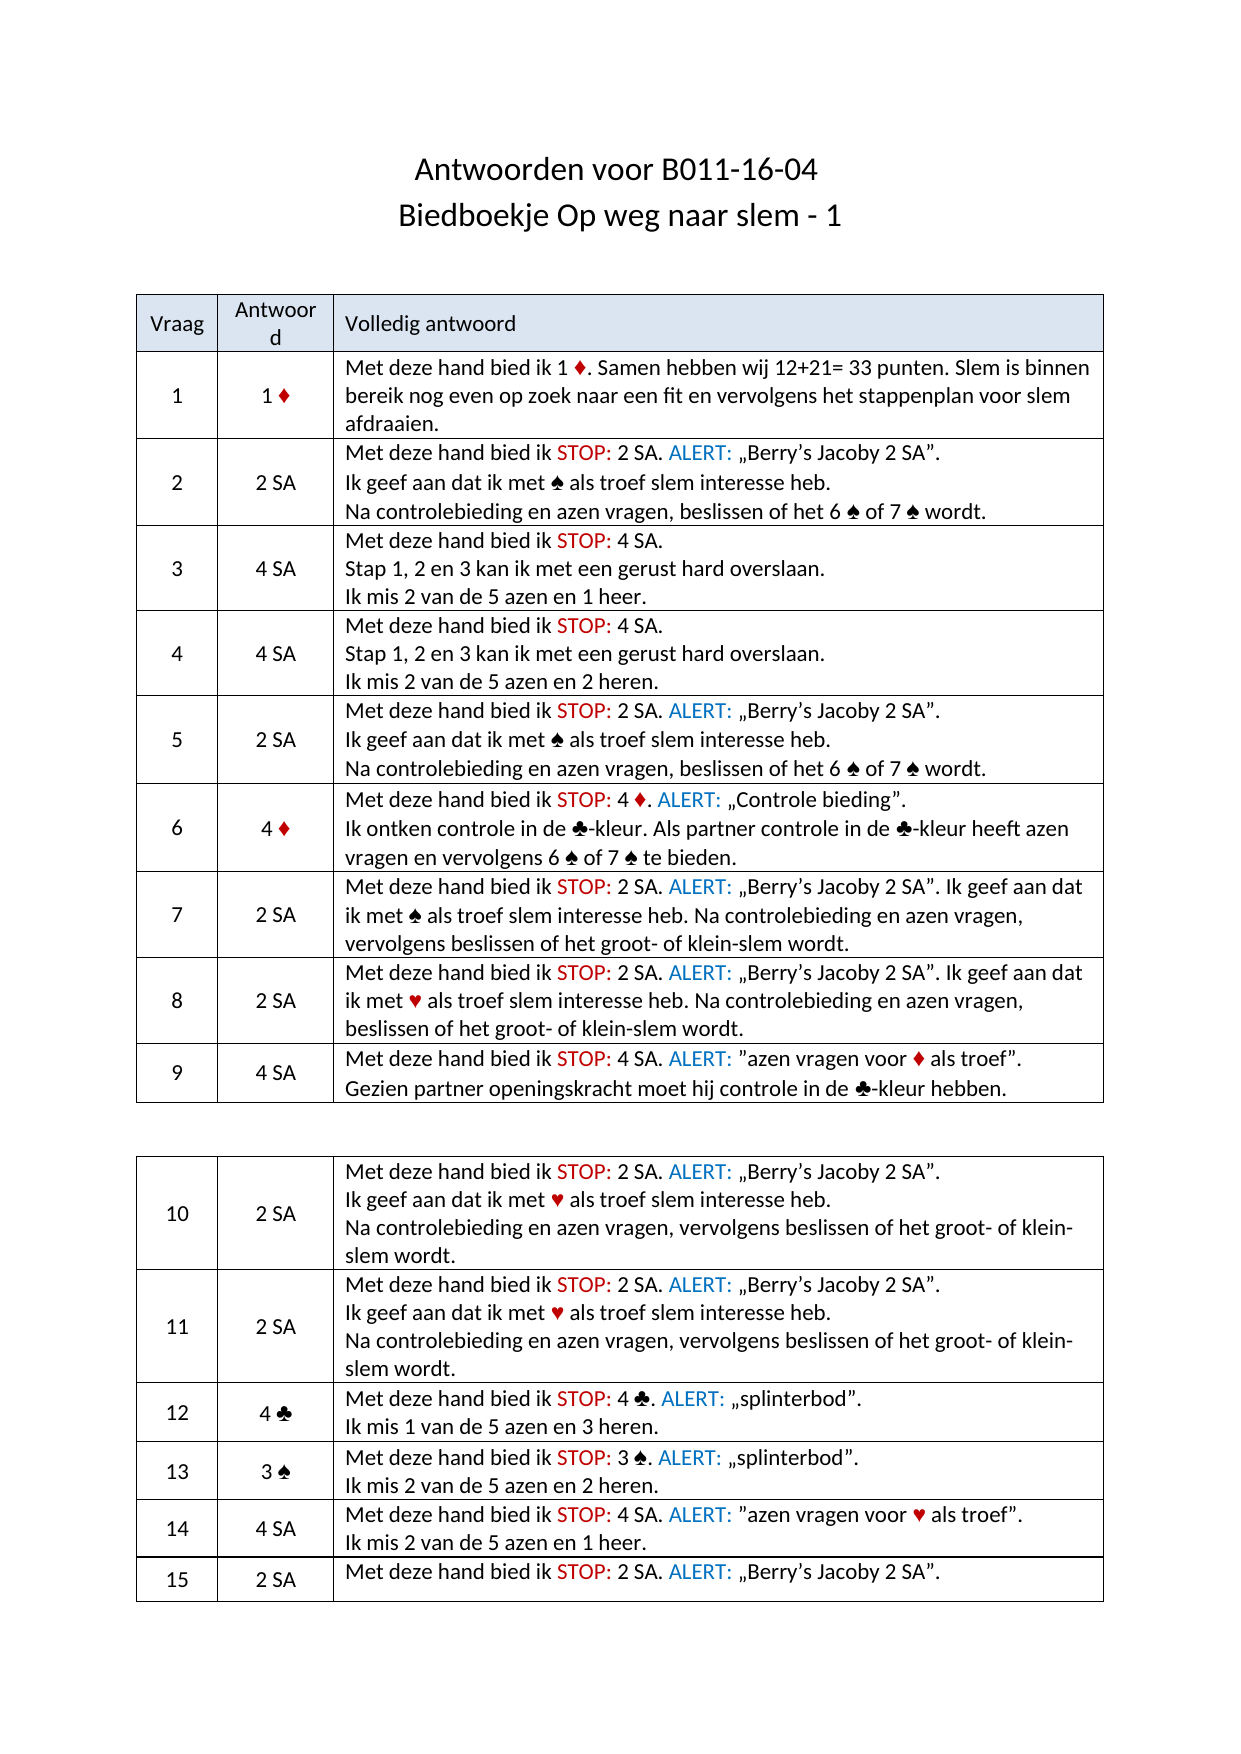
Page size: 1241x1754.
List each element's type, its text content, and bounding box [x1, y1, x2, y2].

table_cell Met deze hand bied ik STOP: 4 ♣. ALERT: „splinterbod”. Ik mis 1 van de 5 azen en 3 heren. [334, 1383, 1103, 1441]
table_cell 4 ♣ [218, 1383, 333, 1441]
table_cell 4 SA [218, 526, 333, 610]
table_cell 4 [137, 611, 217, 695]
table_cell 3 [137, 526, 217, 610]
table_cell Met deze hand bied ik STOP: 4 SA. ALERT: ”azen vragen voor ♦ als troef”. Gezien partner openingskracht moet hij controle in de ♣-kleur hebben. [334, 1044, 1103, 1102]
table_cell 4 SA [218, 611, 333, 695]
table_cell Met deze hand bied ik STOP: 4 SA. ALERT: ”azen vragen voor ♥ als troef”. Ik mis 2 van de 5 azen en 1 heer. [334, 1500, 1103, 1556]
table_cell 2 SA [218, 696, 333, 782]
table_cell Met deze hand bied ik STOP: 2 SA. ALERT: „Berry’s Jacoby 2 SA”. Ik geef aan dat ik met ♠ als troef slem interesse heb. Na controlebieding en azen vragen, beslissen of het 6 ♠ of 7 ♠ wordt. [334, 439, 1103, 525]
table_cell 11 [137, 1270, 217, 1382]
table_cell 2 SA [218, 1558, 333, 1601]
table_cell 4 ♦ [218, 784, 333, 871]
table_cell 3 ♠ [218, 1442, 333, 1499]
table_cell 2 SA [218, 958, 333, 1042]
table_cell 12 [137, 1383, 217, 1441]
table_header Met deze hand bied ik STOP: 2 SA. ALERT: „Berry’s Jacoby 2 SA”. Ik geef aan dat ik met ♥ als troef slem interesse heb. Na controlebieding en azen vragen, vervolgens beslissen of het groot- of klein-slem wordt. [334, 1157, 1103, 1269]
table_header 2 SA [218, 1157, 333, 1269]
table_cell 2 SA [218, 439, 333, 525]
table_cell 7 [137, 872, 217, 957]
table_cell Met deze hand bied ik 1 ♦. Samen hebben wij 12+21= 33 punten. Slem is binnen bereik nog even op zoek naar een fit en vervolgens het stappenplan voor slem afdraaien. [334, 352, 1103, 437]
table_cell 4 SA [218, 1044, 333, 1102]
table_cell Met deze hand bied ik STOP: 2 SA. ALERT: „Berry’s Jacoby 2 SA”. Ik geef aan dat ik met ♥ als troef slem interesse heb. Na controlebieding en azen vragen, beslissen of het groot- of klein-slem wordt. [334, 958, 1103, 1042]
table_header 10 [137, 1157, 217, 1269]
table_cell 2 SA [218, 872, 333, 957]
table_header Volledig antwoord [334, 295, 1103, 351]
table_cell 4 SA [218, 1500, 333, 1556]
table_cell Met deze hand bied ik STOP: 4 SA. Stap 1, 2 en 3 kan ik met een gerust hard overslaan. Ik mis 2 van de 5 azen en 2 heren. [334, 611, 1103, 695]
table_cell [334, 1558, 1103, 1601]
table_cell 15 [137, 1558, 217, 1601]
table_cell 1 [137, 352, 217, 437]
table_cell 14 [137, 1500, 217, 1556]
table_header Antwoord [218, 295, 333, 351]
table_cell Met deze hand bied ik STOP: 3 ♠. ALERT: „splinterbod”. Ik mis 2 van de 5 azen en 2 heren. [334, 1442, 1103, 1499]
table_cell 2 [137, 439, 217, 525]
table_cell 5 [137, 696, 217, 782]
table_cell Met deze hand bied ik STOP: 4 SA. Stap 1, 2 en 3 kan ik met een gerust hard overslaan. Ik mis 2 van de 5 azen en 1 heer. [334, 526, 1103, 610]
table_cell 6 [137, 784, 217, 871]
table_cell 1 ♦ [218, 352, 333, 437]
table_header Vraag [137, 295, 217, 351]
table_cell Met deze hand bied ik STOP: 2 SA. ALERT: „Berry’s Jacoby 2 SA”. Ik geef aan dat ik met ♠ als troef slem interesse heb. Na controlebieding en azen vragen, beslissen of het 6 ♠ of 7 ♠ wordt. [334, 696, 1103, 782]
table_cell Met deze hand bied ik STOP: 2 SA. ALERT: „Berry’s Jacoby 2 SA”. Ik geef aan dat ik met ♥ als troef slem interesse heb. Na controlebieding en azen vragen, vervolgens beslissen of het groot- of klein-slem wordt. [334, 1270, 1103, 1382]
table_cell 13 [137, 1442, 217, 1499]
table_cell 8 [137, 958, 217, 1042]
table_cell Met deze hand bied ik STOP: 4 ♦. ALERT: „Controle bieding”. Ik ontken controle in de ♣-kleur. Als partner controle in de ♣-kleur heeft azen vragen en vervolgens 6 ♠ of 7 ♠ te bieden. [334, 784, 1103, 871]
table_cell 9 [137, 1044, 217, 1102]
table_cell 2 SA [218, 1270, 333, 1382]
text Antwoorden voor B011-16-04 Biedboekje Op weg naar slem - 1 [148, 148, 1093, 235]
